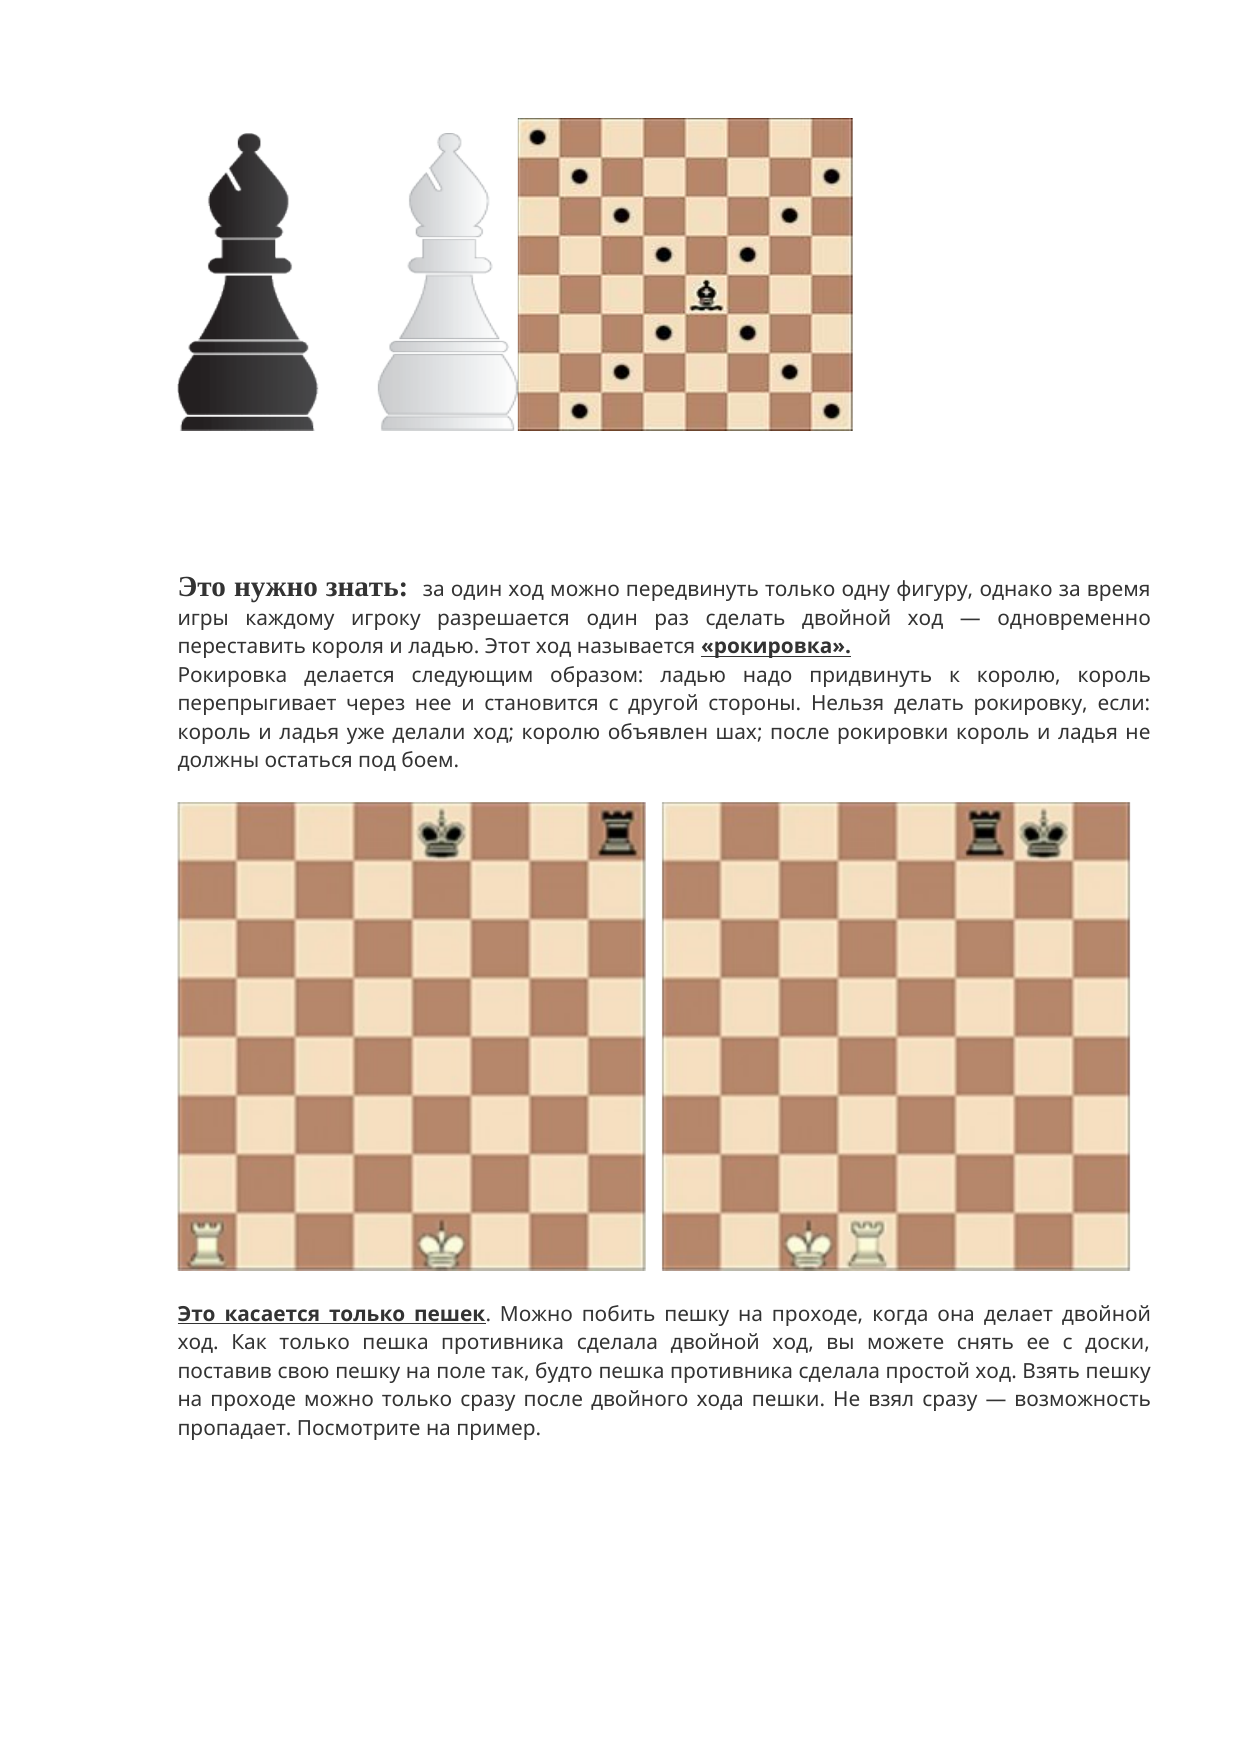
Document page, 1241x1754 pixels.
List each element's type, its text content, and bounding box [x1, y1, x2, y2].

picture [177, 118, 853, 431]
text Это касается только пешек. Можно побить пешку на проходе, когда она делает двойной ход. Как только пешка противника сделала двойной ход, вы можете снять ее с доски, поставив свою пешку на поле так, будто пешка противника сделала простой ход. Взять пешку на проходе можно только сразу после двойного хода пешки. Не взял сразу — возможность пропадает. Посмотрите на пример. [177, 1299, 1152, 1441]
text Рокировка делается следующим образом: ладью надо придвинуть к королю, король перепрыгивает через нее и становится с другой стороны. Нельзя делать рокировку, если: король и ладья уже делали ход; королю объявлен шах; после рокировки король и ладья не должны остаться под боем. [177, 660, 1152, 774]
picture [661, 802, 1131, 1271]
picture [177, 802, 646, 1271]
text Это нужно знать: за один ход можно передвинуть только одну фигуру, однако за время игры каждому игроку разрешается один раз сделать двойной ход — одновременно переставить короля и ладью. Этот ход называется «рокировка». [177, 569, 1152, 660]
